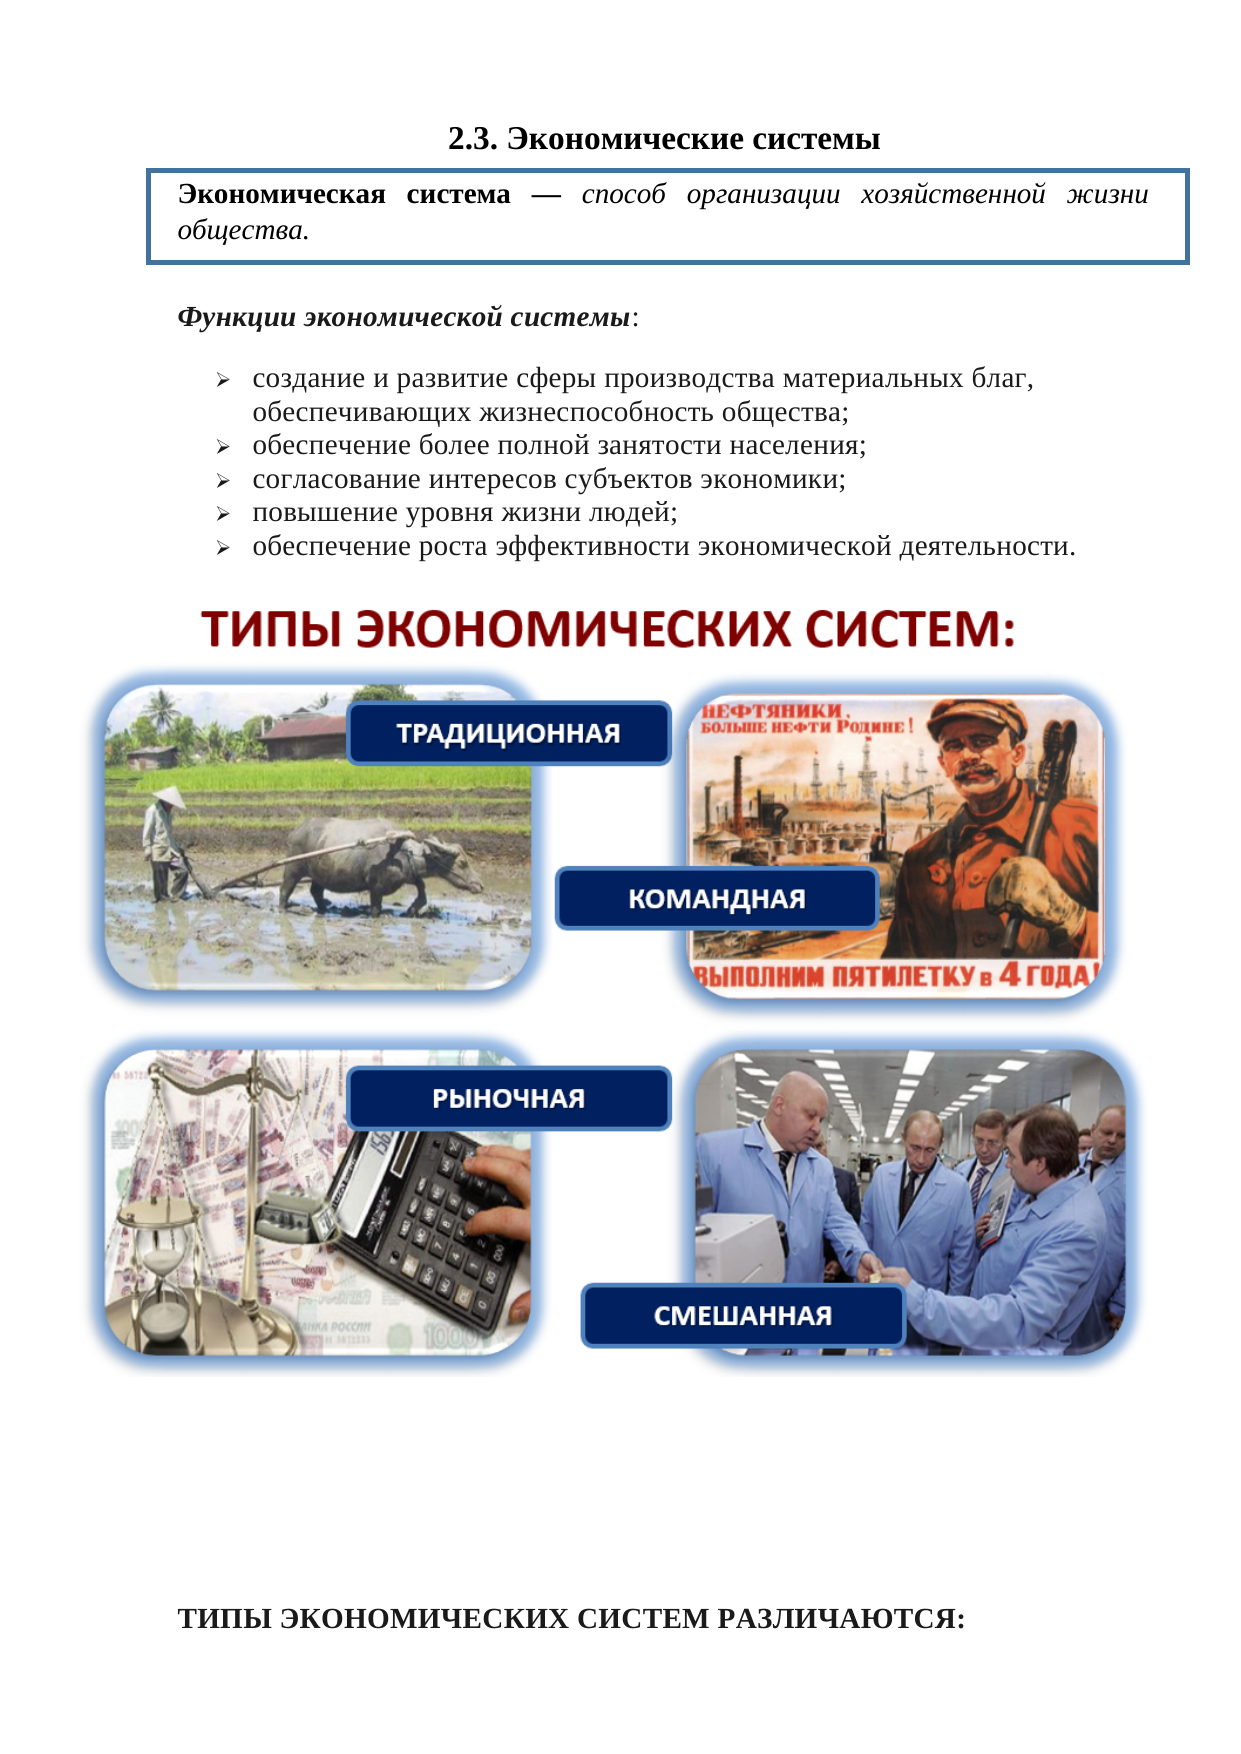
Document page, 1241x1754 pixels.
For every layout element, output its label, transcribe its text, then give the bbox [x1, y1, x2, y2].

text Функции экономической системы: [177, 299, 1152, 360]
picture [61, 569, 1148, 1375]
list согласование интересов субъектов экономики; [215, 461, 1152, 494]
list обеспечение роста эффективности экономической деятельности. [215, 528, 1152, 561]
text 2.3. Экономические системы [177, 118, 1152, 156]
list создание и развитие сферы производства материальных благ, обеспечивающих жизнеспособность общества; [215, 360, 1152, 427]
text ТИПЫ ЭКОНОМИЧЕСКИХ СИСТЕМ РАЗЛИЧАЮТСЯ: [177, 1601, 1152, 1635]
text Экономическая система — способ организации хозяйственной жизни общества. [177, 176, 1152, 246]
list обеспечение более полной занятости населения; [215, 427, 1152, 461]
list повышение уровня жизни людей; [215, 494, 1152, 528]
